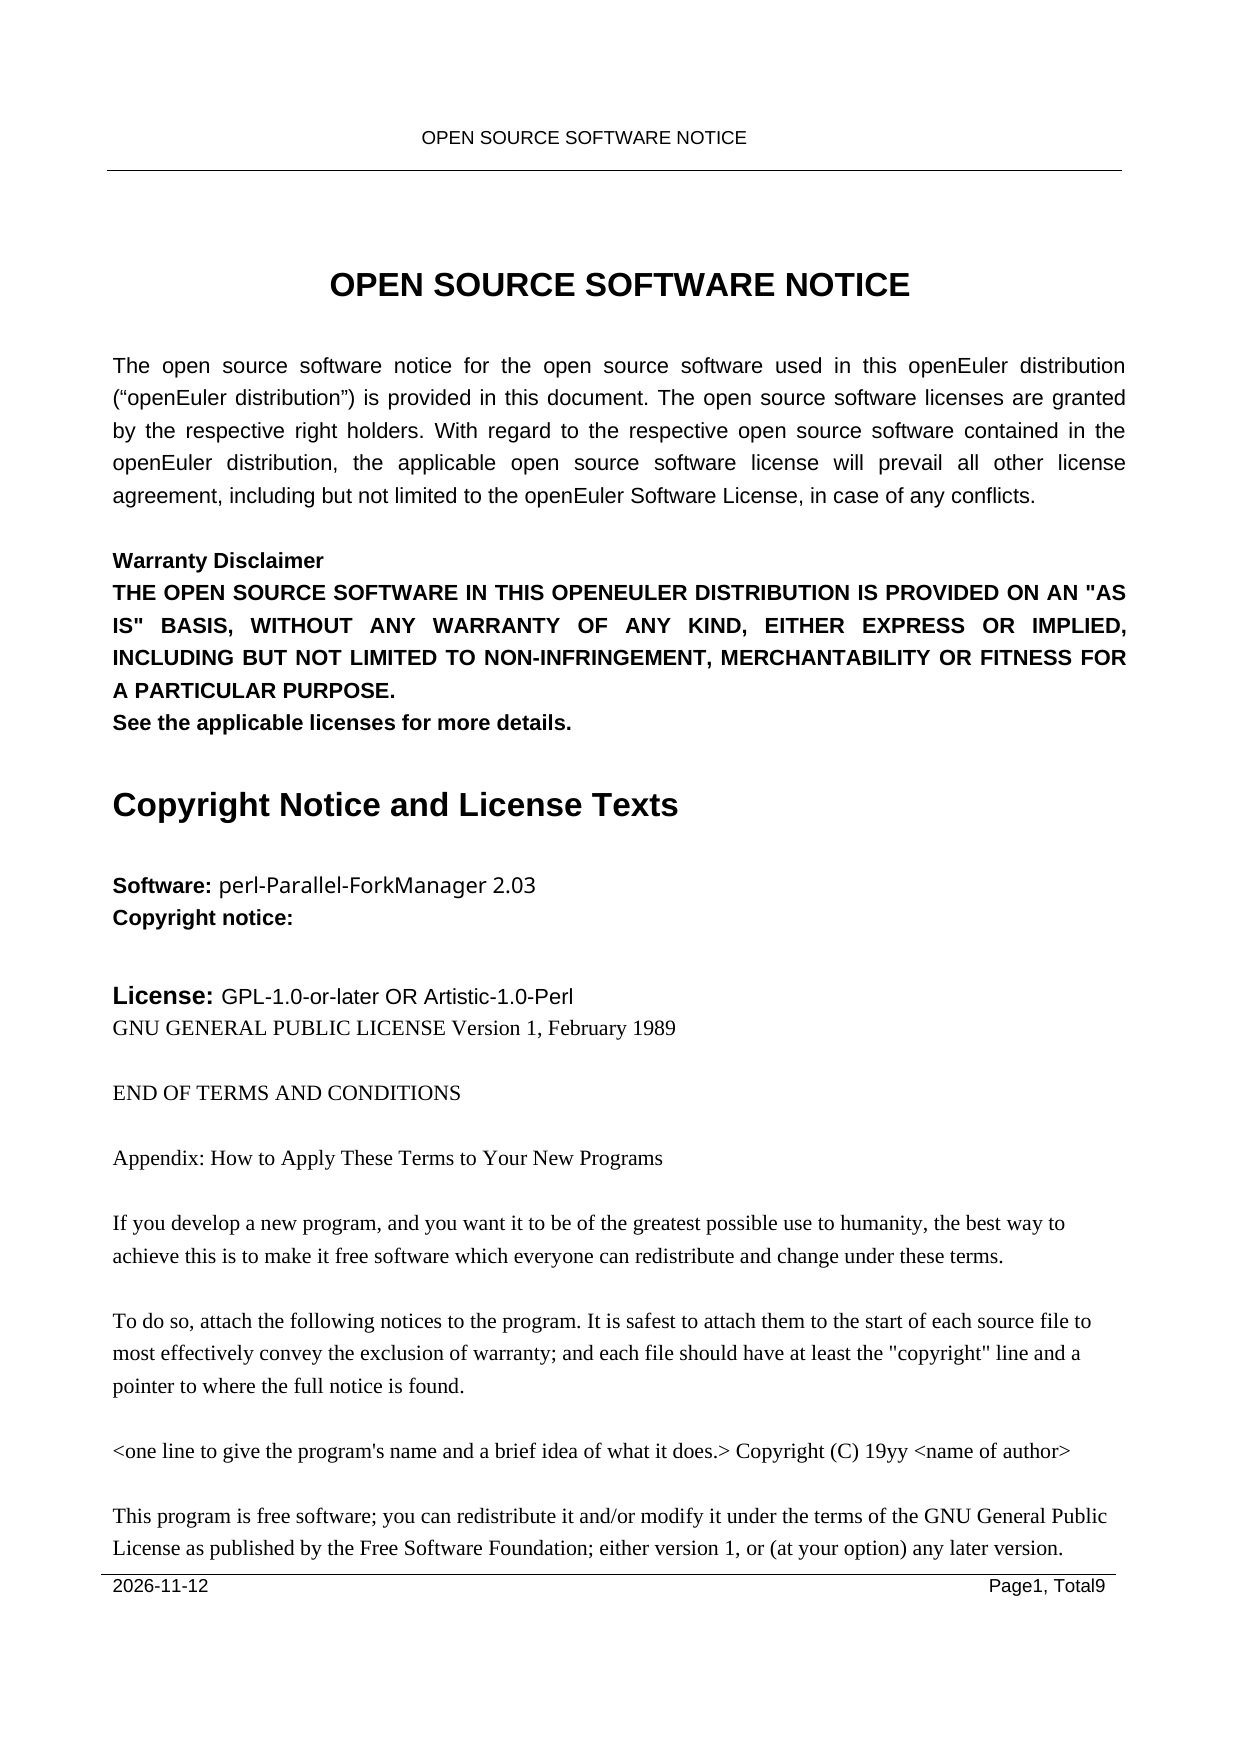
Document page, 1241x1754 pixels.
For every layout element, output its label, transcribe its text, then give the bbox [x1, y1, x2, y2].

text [112, 1012, 1128, 1564]
text Warranty Disclaimer [112, 544, 1128, 576]
text The open source software notice for the open source software used in this openEuler distribution (“openEuler distribution”) is provided in this document. The open source software licenses are granted by the respective right holders. With regard to the respective open source software contained in the openEuler distribution, the applicable open source software license will prevail all other license agreement, including but not limited to the openEuler Software License, in case of any conflicts. [112, 349, 1128, 511]
text OPEN SOURCE SOFTWARE NOTICE [112, 251, 1128, 316]
text THE OPEN SOURCE SOFTWARE IN THIS OPENEULER DISTRIBUTION IS PROVIDED ON AN "AS IS" BASIS, WITHOUT ANY WARRANTY OF ANY KIND, EITHER EXPRESS OR IMPLIED, INCLUDING BUT NOT LIMITED TO NON-INFRINGEMENT, MERCHANTABILITY OR FITNESS FOR A PARTICULAR PURPOSE. See the applicable licenses for more details. [112, 576, 1128, 739]
text Copyright Notice and License Texts [112, 771, 1128, 836]
text Copyright notice: [112, 901, 1128, 934]
title Software: perl-Parallel-ForkManager 2.03 [112, 869, 1128, 901]
text License: GPL-1.0-or-later OR Artistic-1.0-Perl [112, 979, 1128, 1012]
